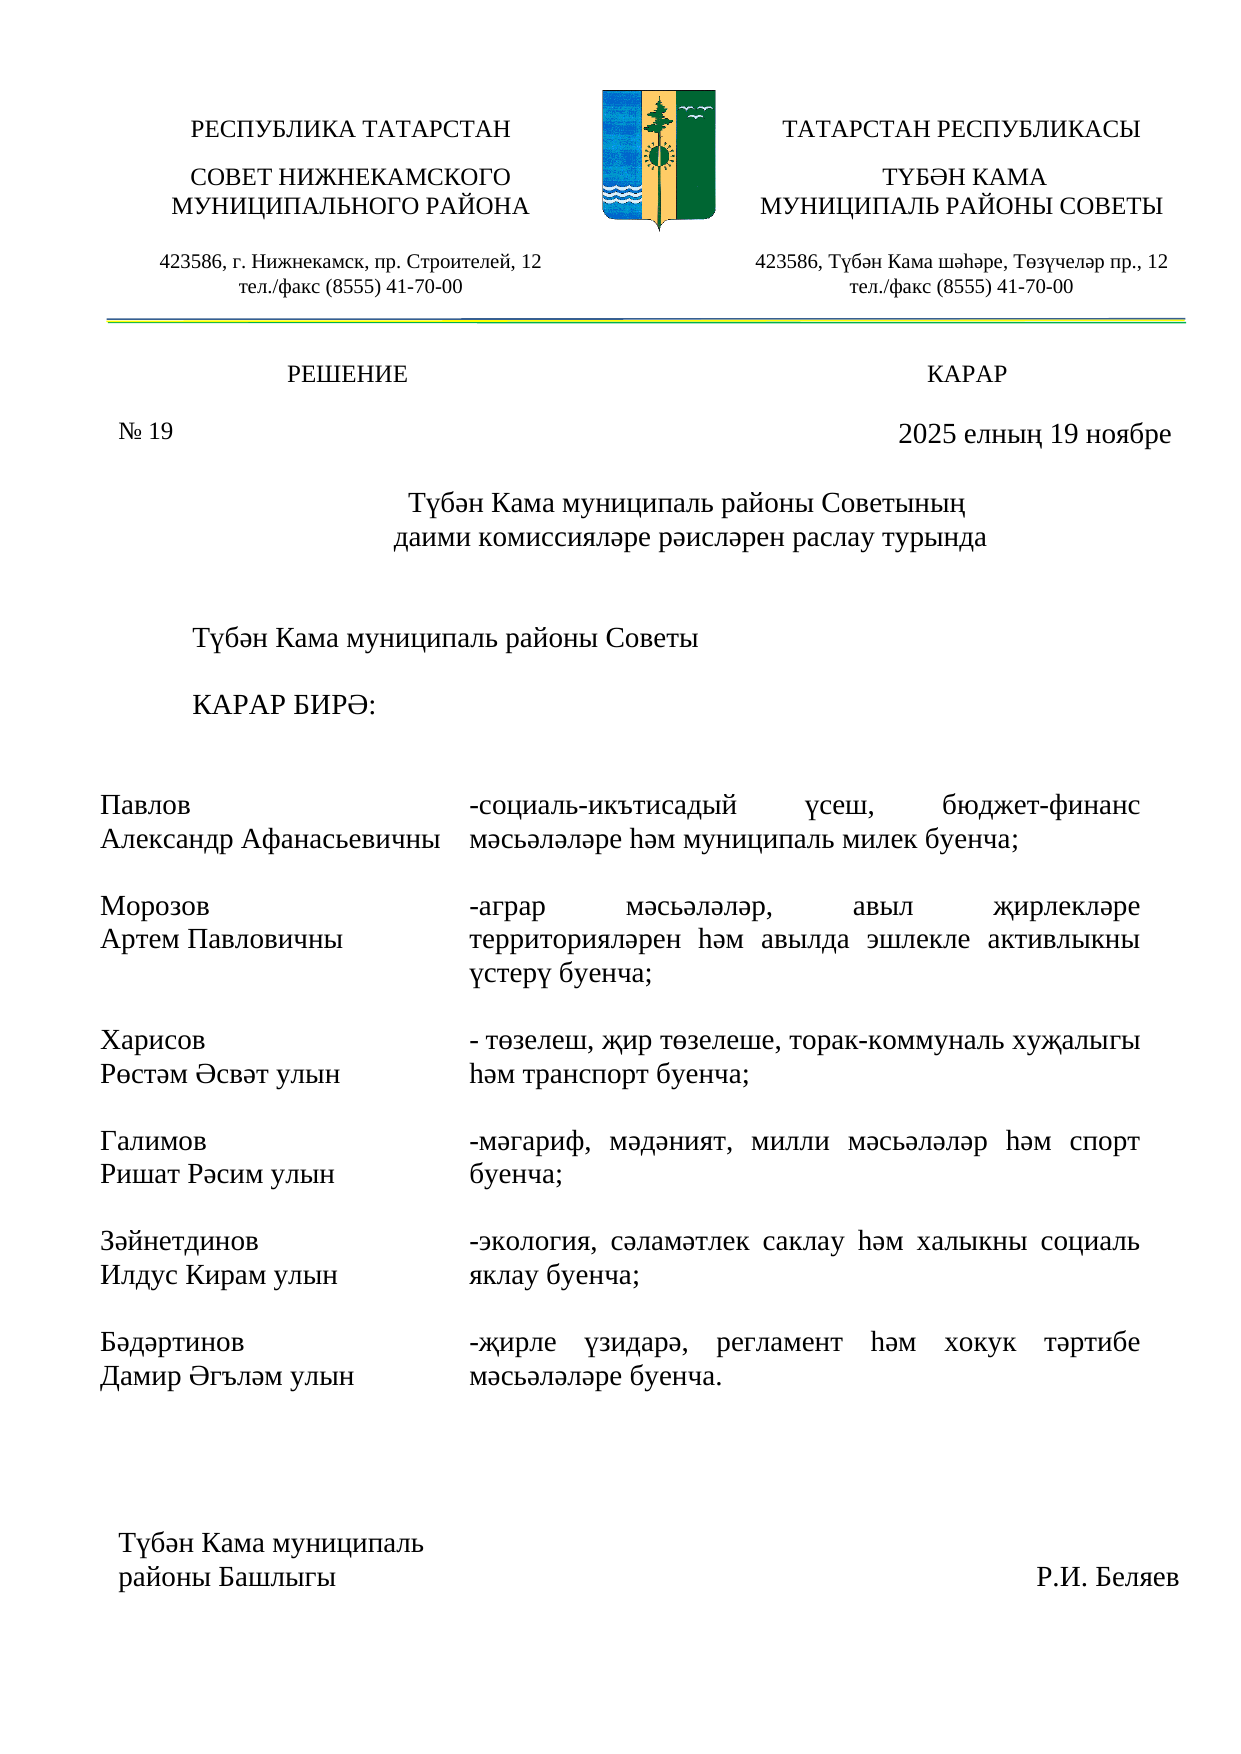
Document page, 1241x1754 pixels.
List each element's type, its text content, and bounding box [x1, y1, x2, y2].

table_header КАРАР [668, 359, 1185, 416]
table_header -социаль-икътисадый үсеш, бюджет-финанс мәсьәләләре һәм муниципаль милек буенча; [458, 788, 1152, 888]
text КАРАР БИРӘ: [118, 687, 1181, 720]
table_header ТАТАРСТАН РЕСПУБЛИКАСЫ ТҮБӘН КАМА МУНИЦИПАЛЬ РАЙОНЫ СОВЕТЫ 423586, Түбән Кама шәһәре, Төзүчеләр пр., 12 тел./факс (8555) 41-70-00 [727, 85, 1196, 326]
table_header РЕСПУБЛИКА ТАТАРСТАН СОВЕТ НИЖНЕКАМСКОГО МУНИЦИПАЛЬНОГО РАЙОНА 423586, г. Нижнекамск, пр. Строителей, 12 тел./факс (8555) 41-70-00 [107, 85, 594, 318]
table_cell - төзелеш, җир төзелеше, торак-коммуналь хуҗалыгы һәм транспорт буенча; [458, 1022, 1152, 1123]
text Түбән Кама муниципаль районы Советының [118, 486, 1181, 519]
table_cell Галимов Ришат Рәсим улын [89, 1123, 458, 1223]
picture [594, 85, 724, 236]
table_cell -экология, сәламәтлек саклау һәм халыкны социаль яклау буенча; [458, 1224, 1152, 1324]
table_cell Бәдәртинов Дамир Әгъләм улын [89, 1324, 458, 1425]
table_cell -мәгариф, мәдәният, милли мәсьәләләр һәм спорт буенча; [458, 1123, 1152, 1223]
table_cell Морозов Артем Павловичны [89, 888, 458, 1022]
table_cell -аграр мәсьәләләр, авыл җирлекләре территорияләрен һәм авылда эшлекле активлыкны үстерү буенча; [458, 888, 1152, 1022]
text даими комиссияләре рәисләрен раслау турында [118, 519, 1181, 553]
table_header [594, 85, 727, 318]
table_cell 2025 елның 19 ноябре [668, 416, 1185, 452]
table_cell Зәйнетдинов Илдус Кирам улын [89, 1224, 458, 1324]
table_header Павлов Александр Афанасьевичны [89, 788, 458, 888]
table_cell Харисов Рөстәм Әсвәт улын [89, 1022, 458, 1123]
text районы Башлыгы Р.И. Беляев [118, 1559, 1181, 1592]
table_cell № 19 [107, 416, 668, 452]
text Түбән Кама муниципаль [118, 1525, 1181, 1559]
text Түбән Кама муниципаль районы Советы [118, 620, 1181, 653]
table_cell -җирле үзидарә, регламент һәм хокук тәртибе мәсьәләләре буенча. [458, 1324, 1152, 1425]
table_header РЕШЕНИЕ [107, 359, 668, 416]
